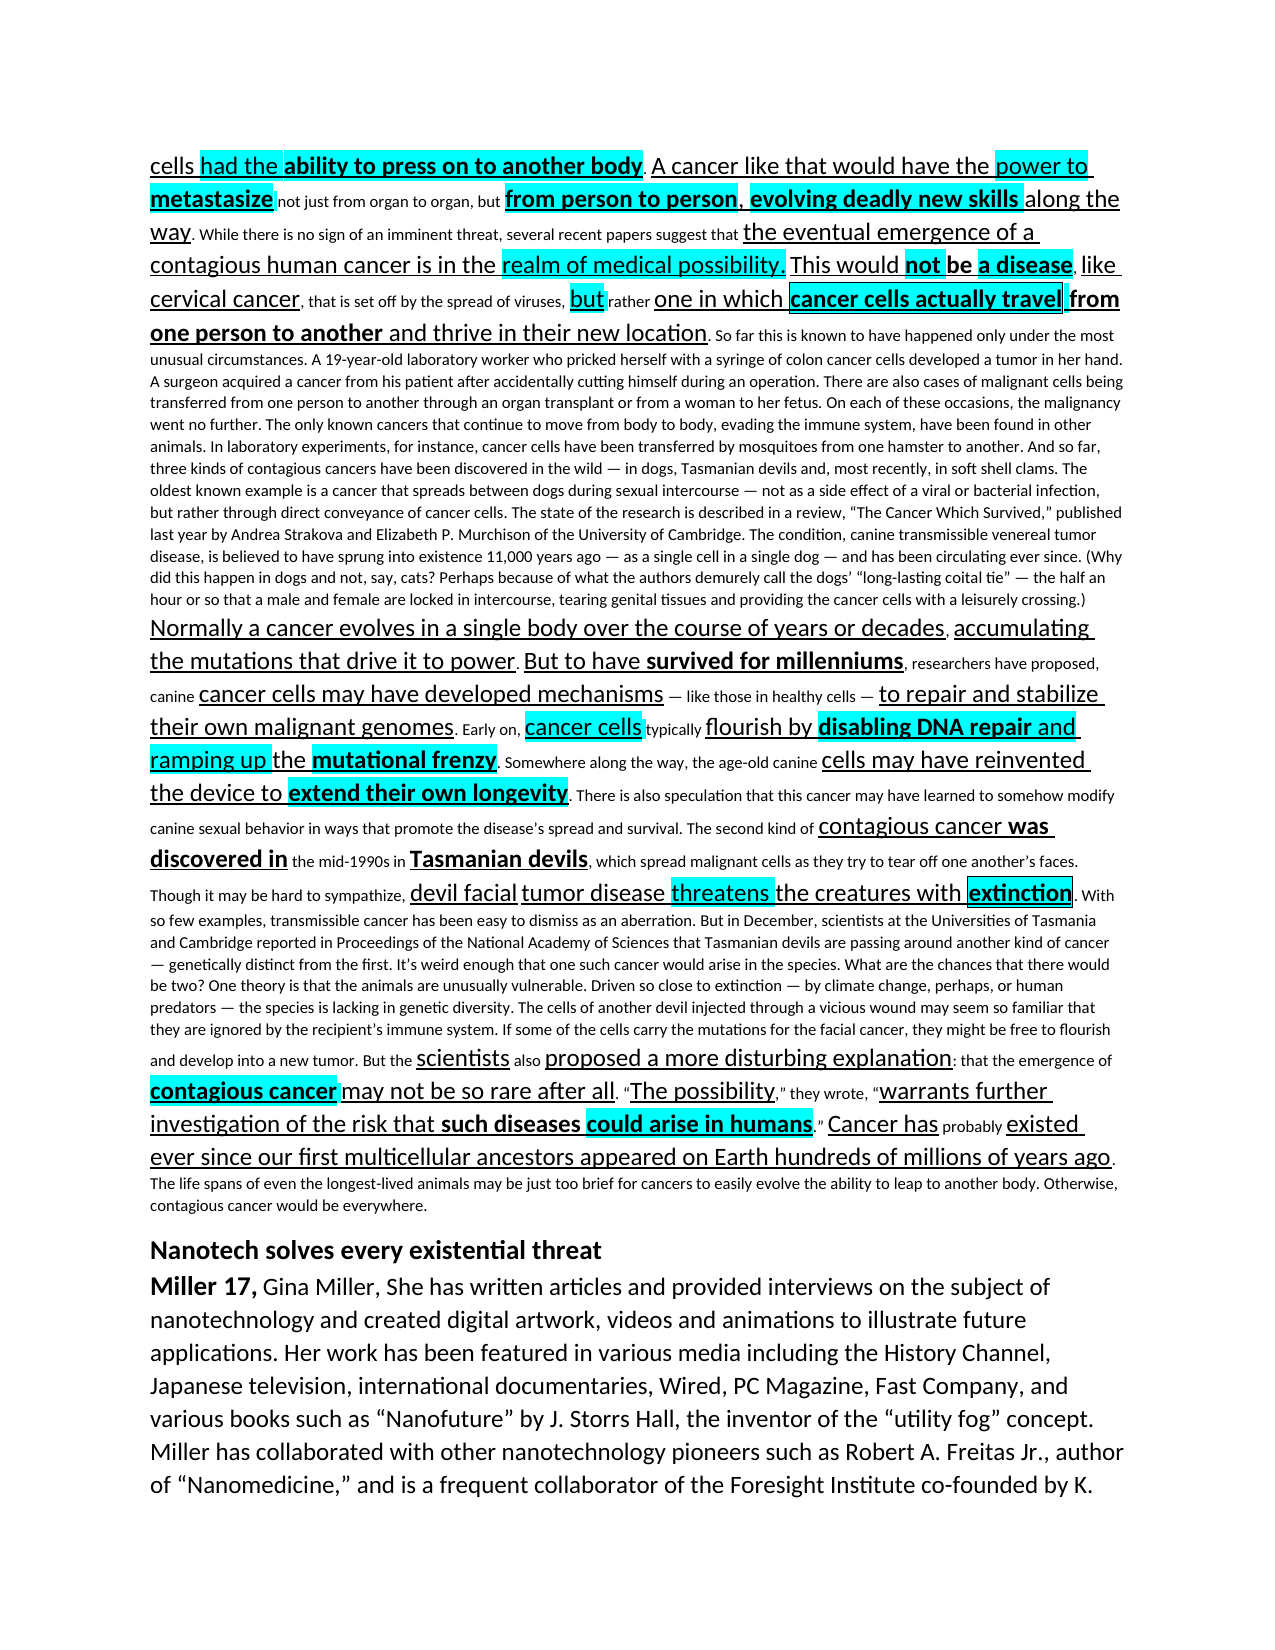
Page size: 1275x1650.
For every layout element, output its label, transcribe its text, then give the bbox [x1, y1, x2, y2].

subtitle Nanotech solves every existential threat [150, 1233, 1125, 1266]
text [150, 1269, 1125, 1499]
